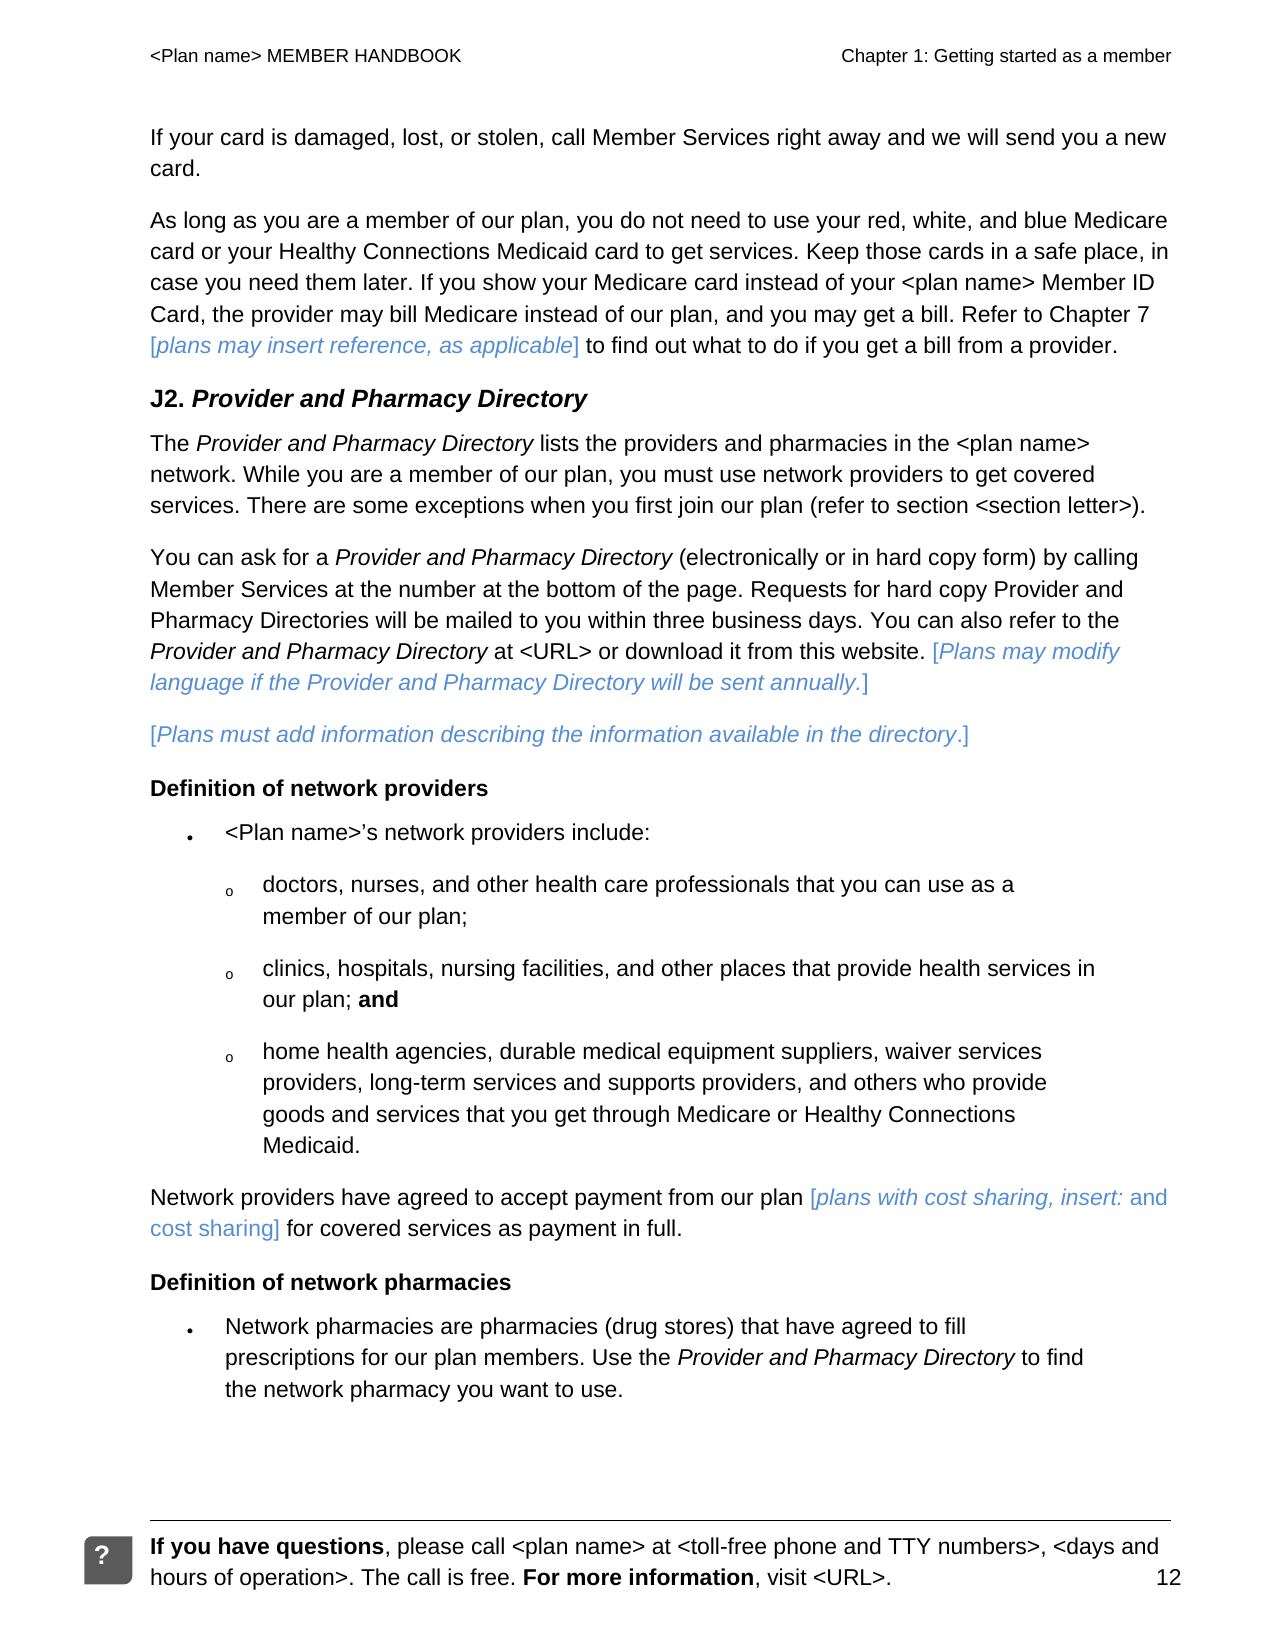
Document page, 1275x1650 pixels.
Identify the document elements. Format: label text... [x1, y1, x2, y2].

text Network providers have agreed to accept payment from our plan [plans with cost sharing, insert: and cost sharing] for covered services as payment in full. [150, 1180, 1171, 1243]
text You can ask for a Provider and Pharmacy Directory (electronically or in hard copy form) by calling Member Services at the number at the bottom of the page. Requests for hard copy Provider and Pharmacy Directories will be mailed to you within three business days. You can also refer to the Provider and Pharmacy Directory at <URL> or download it from this website. [Plans may modify language if the Provider and Pharmacy Directory will be sent annually.] [150, 541, 1171, 697]
text Definition of network pharmacies [150, 1264, 1096, 1297]
list <Plan name>’s network providers include: [187, 816, 1096, 847]
list Network pharmacies are pharmacies (drug stores) that have agreed to fill prescriptions for our plan members. Use the Provider and Pharmacy Directory to find the network pharmacy you want to use. [187, 1309, 1096, 1403]
text Definition of network providers [150, 770, 1096, 803]
list clinics, hospitals, nursing facilities, and other places that provide health services in our plan; and [225, 951, 1096, 1014]
list doctors, nurses, and other health care professionals that you can use as a member of our plan; [225, 868, 1096, 930]
text If your card is damaged, lost, or stolen, call Member Services right away and we will send you a new card. [150, 120, 1171, 182]
text [Plans must add information describing the information available in the directory.] [150, 718, 1171, 749]
text As long as you are a member of our plan, you do not need to use your red, white, and blue Medicare card or your Healthy Connections Medicaid card to get services. Keep those cards in a safe place, in case you need them later. If you show your Medicare card instead of your <plan name> Member ID Card, the provider may bill Medicare instead of our plan, and you may get a bill. Refer to Chapter 7 [plans may insert reference, as applicable] to find out what to do if you get a bill from a provider. [150, 203, 1171, 359]
text The Provider and Pharmacy Directory lists the providers and pharmacies in the <plan name> network. While you are a member of our plan, you must use network providers to get covered services. There are some exceptions when you first join our plan (refer to section <section letter>). [150, 426, 1171, 520]
list home health agencies, durable medical equipment suppliers, waiver services providers, long-term services and supports providers, and others who provide goods and services that you get through Medicare or Healthy Connections Medicaid. [225, 1034, 1096, 1159]
subtitle J2. Provider and Pharmacy Directory [150, 380, 1096, 414]
